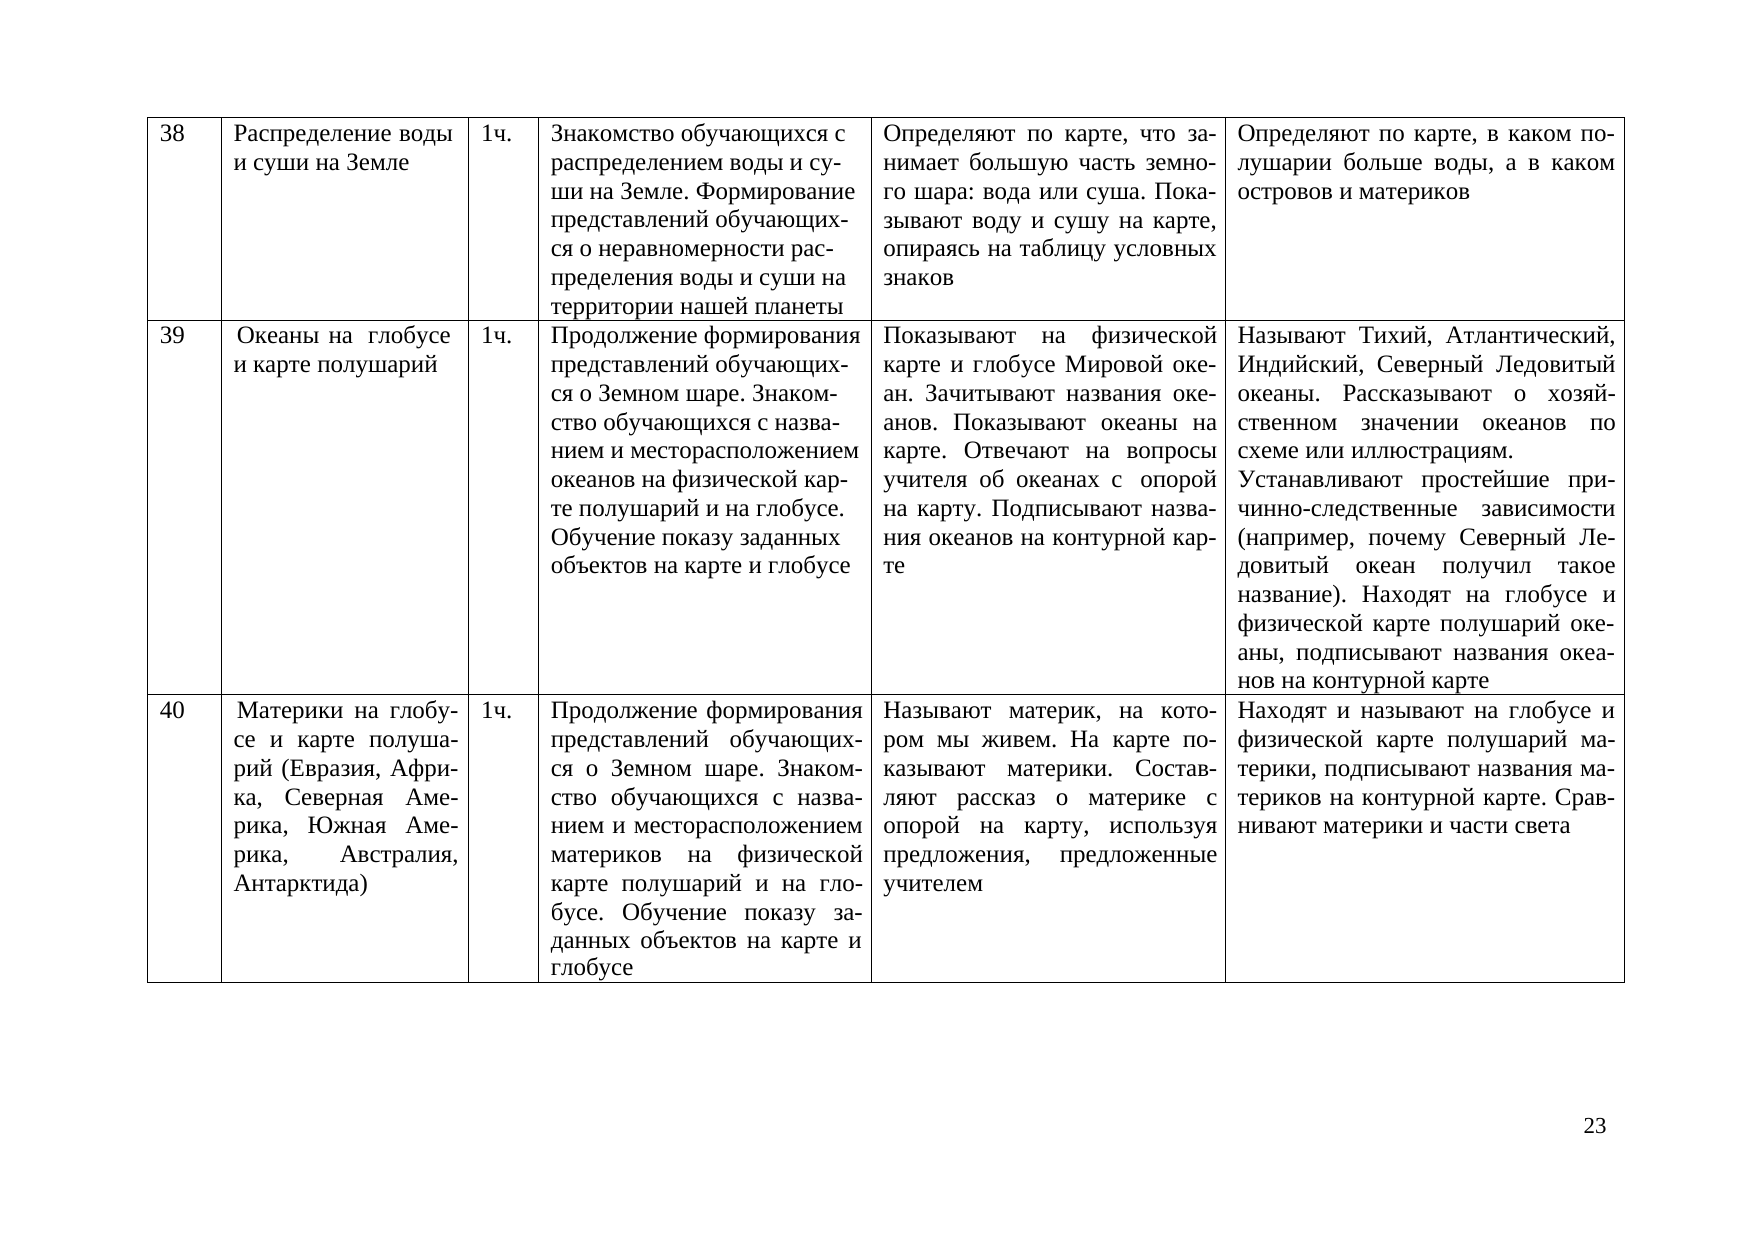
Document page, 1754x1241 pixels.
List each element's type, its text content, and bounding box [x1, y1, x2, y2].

table_header Распределение воды и суши на Земле [222, 118, 468, 319]
table_cell Показывают на физической карте и глобусе Мировой оке- ан. Зачитывают названия оке- анов. Показывают океаны на карте. Отвечают на вопросы учителя об океанах с опорой на карту. Подписывают назва- ния океанов на контурной кар- те [872, 321, 1225, 694]
table_header 1ч. [469, 118, 538, 319]
table_header Знакомство обучающихся с распределением воды и су- ши на Земле. Формирование представлений обучающих- ся о неравномерности рас- пределения воды и суши на территории нашей планеты [539, 118, 871, 319]
table_header Определяют по карте, что за- нимает большую часть земно- го шара: вода или суша. Пока- зывают воду и сушу на карте, опираясь на таблицу условных знаков [872, 118, 1225, 319]
table_cell Продолжение формирования представлений обучающих- ся о Земном шаре. Знаком- ство обучающихся с назва- нием и месторасположением материков на физической карте полушарий и на гло- бусе. Обучение показу за- данных объектов на карте и глобусе [539, 695, 871, 982]
table_cell 39 [148, 321, 221, 694]
table_cell 40 [148, 695, 221, 982]
table_cell Материки на глобу- се и карте полуша- рий (Евразия, Афри- ка, Северная Аме- рика, Южная Аме- рика, Австралия, Антарктида) [222, 695, 468, 982]
table_cell Находят и называют на глобусе и физической карте полушарий ма- терики, подписывают названия ма- териков на контурной карте. Срав- нивают материки и части света [1226, 695, 1624, 982]
table_cell Океаны на глобусе и карте полушарий [222, 321, 468, 694]
table_cell 1ч. [469, 321, 538, 694]
table_header Определяют по карте, в каком по- лушарии больше воды, а в каком островов и материков [1226, 118, 1624, 319]
table_cell Называют материк, на кото- ром мы живем. На карте по- казывают материки. Состав- ляют рассказ о материке с опорой на карту, используя предложения, предложенные учителем [872, 695, 1225, 982]
table_cell 1ч. [469, 695, 538, 982]
table_cell Продолжение формирования представлений обучающих- ся о Земном шаре. Знаком- ство обучающихся с назва- нием и месторасположением океанов на физической кар- те полушарий и на глобусе. Обучение показу заданных объектов на карте и глобусе [539, 321, 871, 694]
table_header 38 [148, 118, 221, 319]
table_cell Называют Тихий, Атлантический, Индийский, Северный Ледовитый океаны. Рассказывают о хозяй- ственном значении океанов по схеме или иллюстрациям. Устанавливают простейшие при- чинно-следственные зависимости (например, почему Северный Ле- довитый океан получил такое название). Находят на глобусе и физической карте полушарий оке- аны, подписывают названия океа- нов на контурной карте [1226, 321, 1624, 694]
